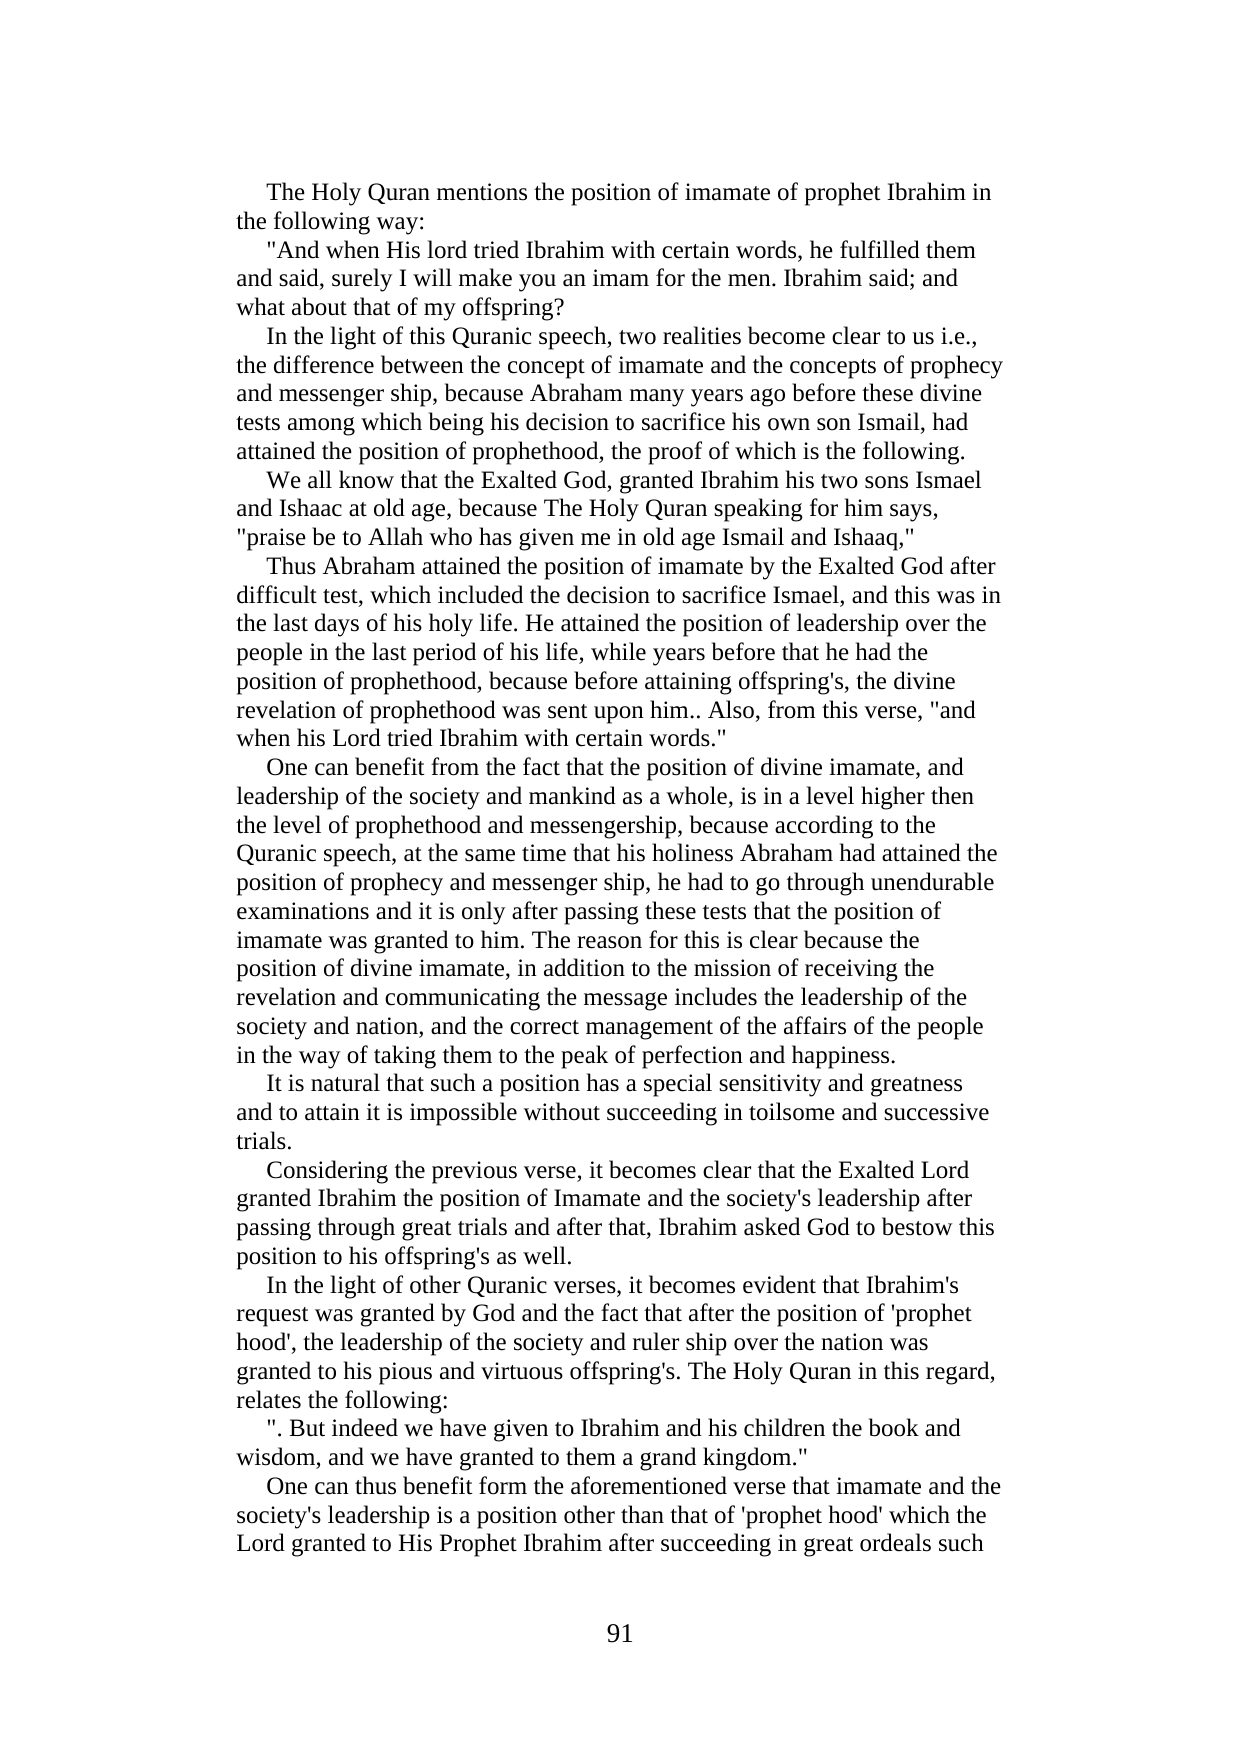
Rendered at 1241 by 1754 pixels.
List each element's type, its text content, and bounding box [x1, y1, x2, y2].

text In the light of this Quranic speech, two realities become clear to us i.e., the difference between the concept of imamate and the concepts of prophecy and messenger ship, because Abraham many years ago before these divine tests among which being his decision to sacrifice his own son Ismail, had attained the position of prophethood, the proof of which is the following. [236, 321, 1004, 465]
text ". But indeed we have given to Ibrahim and his children the book and wisdom, and we have granted to them a grand kingdom." [236, 1413, 1004, 1471]
text Considering the previous verse, it becomes clear that the Exalted Lord granted Ibrahim the position of Imamate and the society's leadership after passing through great trials and after that, Ibrahim asked God to bestow this position to his offspring's as well. [236, 1155, 1004, 1270]
text The Holy Quran mentions the position of imamate of prophet Ibrahim in the following way: [236, 177, 1004, 235]
text Thus Abraham attained the position of imamate by the Exalted God after difficult test, which included the decision to sacrifice Ismael, and this was in the last days of his holy life. He attained the position of leadership over the people in the last period of his life, while years before that he had the position of prophethood, because before attaining offspring's, the divine revelation of prophethood was sent upon him.. Also, from this verse, "and when his Lord tried Ibrahim with certain words." [236, 551, 1004, 752]
text We all know that the Exalted God, granted Ibrahim his two sons Ismael and Ishaac at old age, because The Holy Quran speaking for him says, "praise be to Allah who has given me in old age Ismail and Ishaaq," [236, 465, 1004, 551]
text One can benefit from the fact that the position of divine imamate, and leadership of the society and mankind as a whole, is in a level higher then the level of prophethood and messengership, because according to the Quranic speech, at the same time that his holiness Abraham had attained the position of prophecy and messenger ship, he had to go through unendurable examinations and it is only after passing these tests that the position of imamate was granted to him. The reason for this is clear because the position of divine imamate, in addition to the mission of receiving the revelation and communicating the message includes the leadership of the society and nation, and the correct management of the affairs of the people in the way of taking them to the peak of perfection and happiness. [236, 752, 1004, 1068]
text In the light of other Quranic verses, it becomes evident that Ibrahim's request was granted by God and the fact that after the position of 'prophet hood', the leadership of the society and ruler ship over the nation was granted to his pious and virtuous offspring's. The Holy Quran in this regard, relates the following: [236, 1270, 1004, 1413]
text It is natural that such a position has a special sensitivity and greatness and to attain it is impossible without succeeding in toilsome and successive trials. [236, 1068, 1004, 1155]
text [236, 1471, 1004, 1557]
text "And when His lord tried Ibrahim with certain words, he fulfilled them and said, surely I will make you an imam for the men. Ibrahim said; and what about that of my offspring? [236, 235, 1004, 321]
